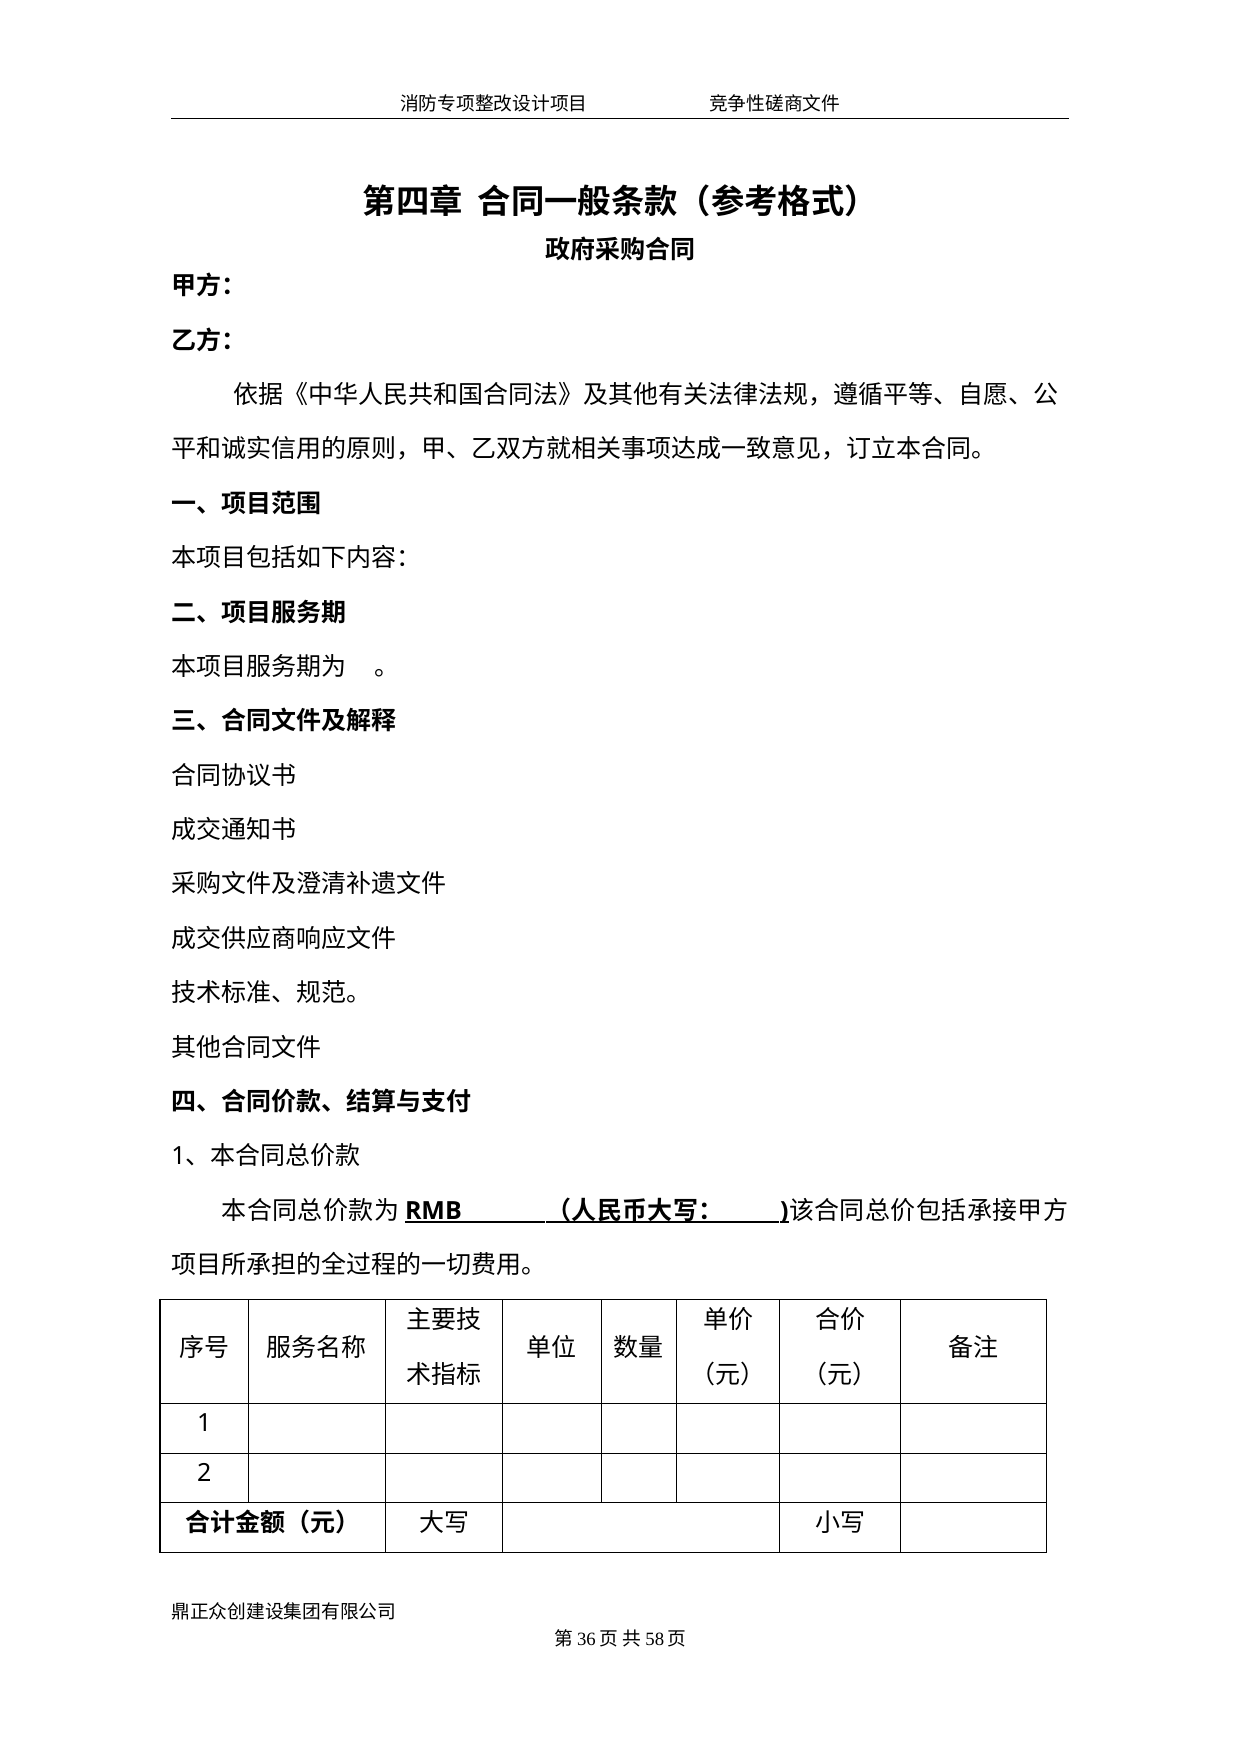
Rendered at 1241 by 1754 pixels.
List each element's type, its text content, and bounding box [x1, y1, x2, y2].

text 本合同总价款为RMB （人民币大写： )该合同总价包括承接甲方项目所承担的全过程的一切费用。 [171, 1190, 1069, 1281]
table_cell [602, 1454, 676, 1502]
text 乙方： [171, 320, 1069, 356]
table_cell [677, 1454, 779, 1502]
table_cell [249, 1454, 385, 1502]
table_header 单价（元） [677, 1300, 779, 1403]
table_cell [386, 1404, 502, 1452]
table_header 序号 [161, 1300, 248, 1403]
text 本项目包括如下内容： [171, 538, 1069, 574]
table_cell [249, 1404, 385, 1452]
text 合同协议书 [171, 755, 1069, 791]
table_cell [901, 1404, 1046, 1452]
text 成交供应商响应文件 [171, 918, 1069, 954]
table_header 单位 [503, 1300, 601, 1403]
text 本项目服务期为 。 [171, 646, 1069, 683]
table_cell [386, 1454, 502, 1502]
text 三、合同文件及解释 [171, 701, 1069, 737]
table_cell 1 [161, 1404, 248, 1452]
table_cell [503, 1503, 779, 1552]
table_cell [780, 1454, 900, 1502]
table_cell [677, 1404, 779, 1452]
text 其他合同文件 [171, 1027, 1069, 1063]
table_cell [503, 1404, 601, 1452]
text 成交通知书 [171, 809, 1069, 846]
text 1、本合同总价款 [171, 1136, 1069, 1172]
table_cell 大写 [386, 1503, 502, 1552]
table_cell [602, 1404, 676, 1452]
table_cell [901, 1454, 1046, 1502]
table_header 合价（元） [780, 1300, 900, 1403]
title 第四章 合同一般条款（参考格式） [171, 175, 1069, 223]
text 政府采购合同 [171, 229, 1069, 266]
text 二、项目服务期 [171, 592, 1069, 628]
text 一、项目范围 [171, 483, 1069, 519]
table_cell [503, 1454, 601, 1502]
table_cell 小写 [780, 1503, 900, 1552]
text 四、合同价款、结算与支付 [171, 1081, 1069, 1118]
table_cell 2 [161, 1454, 248, 1502]
text 采购文件及澄清补遗文件 [171, 864, 1069, 900]
table_cell [780, 1404, 900, 1452]
table_cell 合计金额（元） [161, 1503, 385, 1552]
table_cell [901, 1503, 1046, 1552]
text 甲方： [171, 266, 1069, 302]
table_header 备注 [901, 1300, 1046, 1403]
table_header 数量 [602, 1300, 676, 1403]
table_header 服务名称 [249, 1300, 385, 1403]
text 技术标准、规范。 [171, 973, 1069, 1009]
text 依据《中华人民共和国合同法》及其他有关法律法规，遵循平等、自愿、公平和诚实信用的原则，甲、乙双方就相关事项达成一致意见，订立本合同。 [171, 374, 1069, 465]
table_header 主要技术指标 [386, 1300, 502, 1403]
